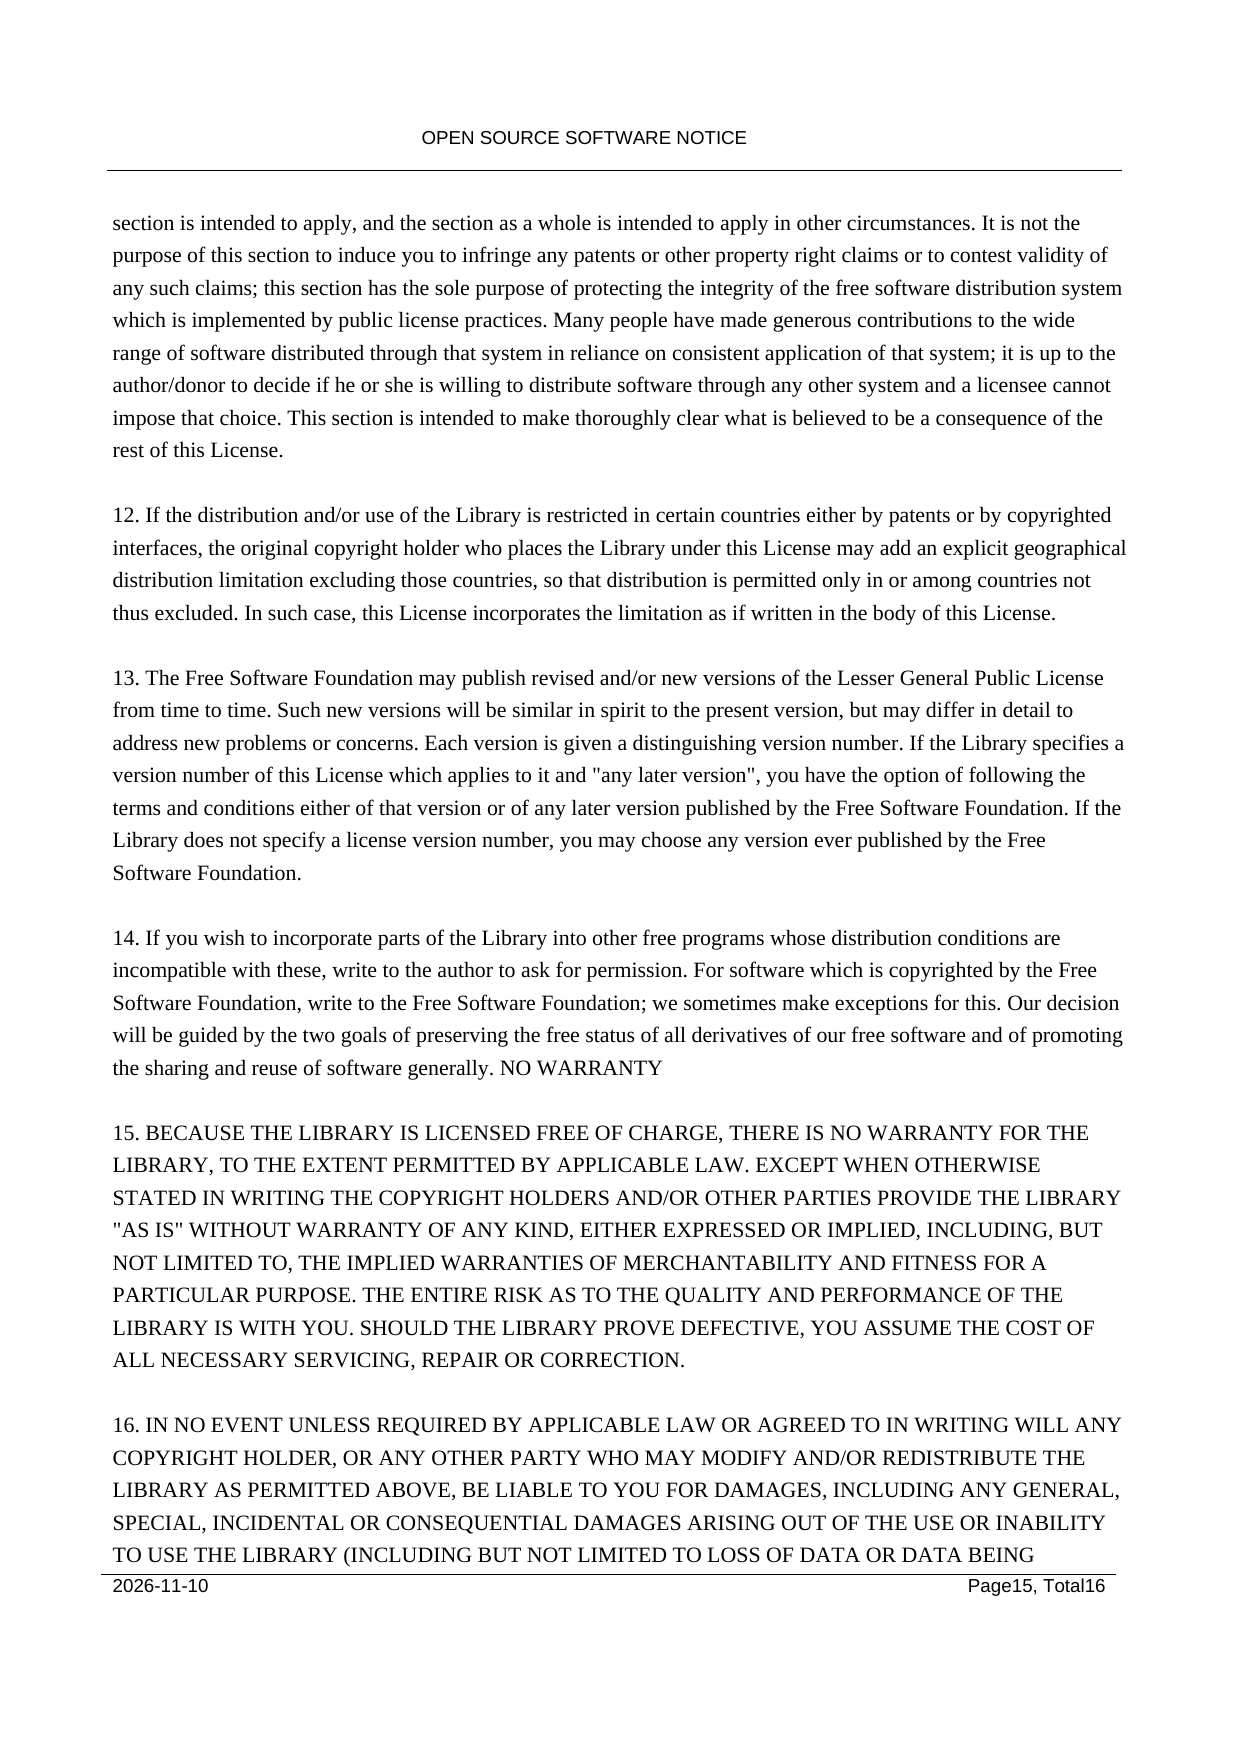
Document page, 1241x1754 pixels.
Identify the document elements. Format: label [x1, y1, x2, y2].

text [112, 206, 1128, 1571]
